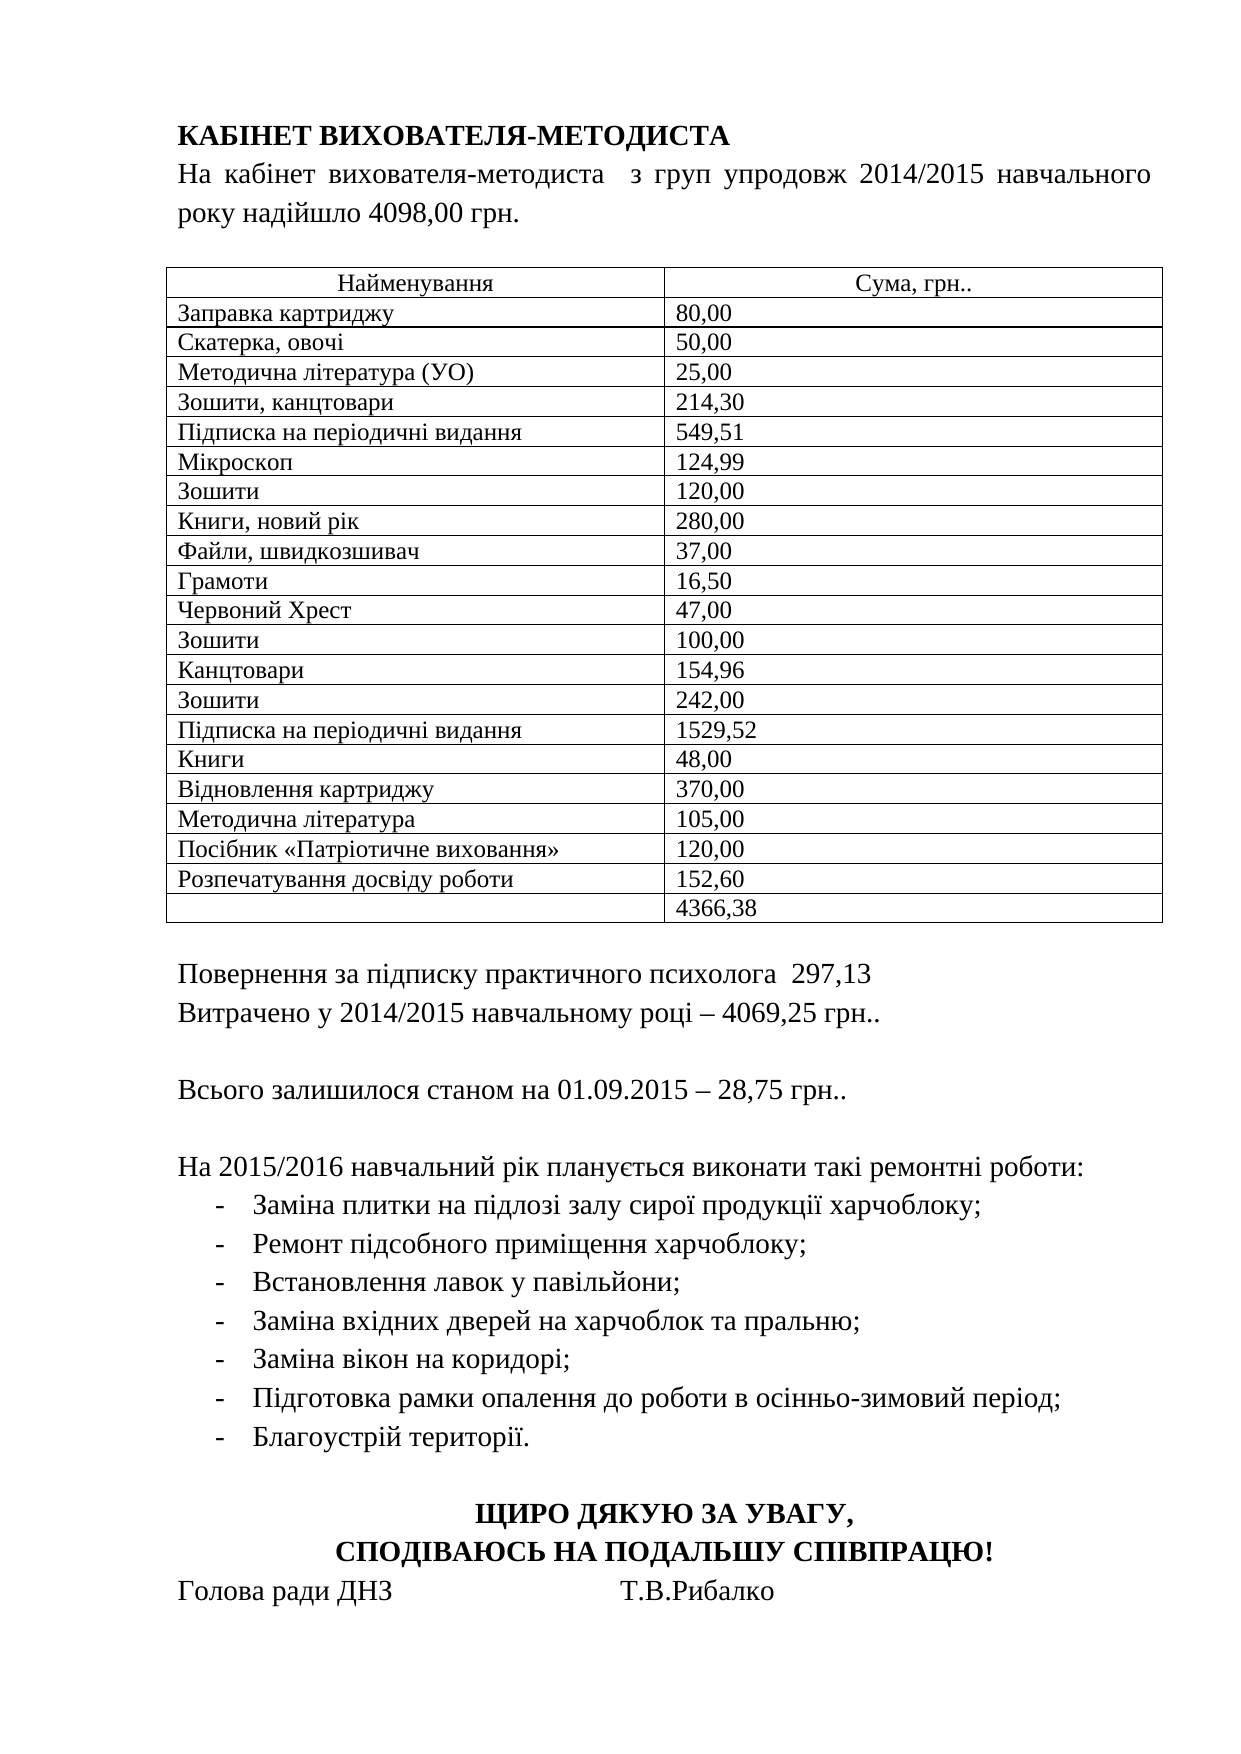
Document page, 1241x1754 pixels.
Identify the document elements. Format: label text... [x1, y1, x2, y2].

table_cell Зошити [167, 685, 664, 714]
table_cell 50,00 [665, 328, 1162, 356]
text На 2015/2016 навчальний рік планується виконати такі ремонтні роботи: [177, 1149, 1152, 1182]
table_cell 120,00 [665, 476, 1162, 505]
text ЩИРО ДЯКУЮ ЗА УВАГУ, [177, 1496, 1152, 1529]
table_cell 48,00 [665, 745, 1162, 773]
text Повернення за підписку практичного психолога 297,13 [177, 956, 1152, 990]
table_cell Заправка картриджу [167, 298, 664, 326]
table_cell Червоний Хрест [167, 596, 664, 624]
text Витрачено у 2014/2015 навчальному році – 4069,25 грн.. [177, 995, 1152, 1028]
text Всього залишилося станом на 01.09.2015 – 28,75 грн.. [177, 1072, 1152, 1105]
list Благоустрій території. [215, 1419, 1152, 1452]
text На кабінет вихователя-методиста з груп упродовж 2014/2015 навчального року надійшло 4098,00 грн. [177, 157, 1152, 229]
table_cell 25,00 [665, 357, 1162, 386]
list Підготовка рамки опалення до роботи в осінньо-зимовий період; [215, 1380, 1152, 1414]
table_cell 105,00 [665, 804, 1162, 833]
table_cell Зошити [167, 625, 664, 654]
text СПОДІВАЮСЬ НА ПОДАЛЬШУ СПІВПРАЦЮ! [177, 1534, 1152, 1568]
table_cell 154,96 [665, 655, 1162, 684]
table_cell 4366,38 [665, 894, 1162, 922]
table_cell Посібник «Патріотичне виховання» [167, 834, 664, 863]
list Заміна плитки на підлозі залу сирої продукції харчоблоку; [215, 1187, 1152, 1221]
table_header Сума, грн.. [665, 268, 1162, 297]
table_cell Канцтовари [167, 655, 664, 684]
table_cell 120,00 [665, 834, 1162, 863]
table_cell 47,00 [665, 596, 1162, 624]
table_cell 242,00 [665, 685, 1162, 714]
table_cell 152,60 [665, 864, 1162, 892]
table_cell Скатерка, овочі [167, 328, 664, 356]
table_cell [167, 894, 664, 922]
table_cell 100,00 [665, 625, 1162, 654]
table_cell 37,00 [665, 536, 1162, 565]
table_cell 80,00 [665, 298, 1162, 326]
list Заміна вікон на коридорі; [215, 1342, 1152, 1375]
table_cell Мікроскоп [167, 447, 664, 475]
table_cell 124,99 [665, 447, 1162, 475]
table_cell Підписка на періодичні видання [167, 715, 664, 743]
table_cell Методична література [167, 804, 664, 833]
table_cell 16,50 [665, 566, 1162, 594]
text Голова ради ДНЗ Т.В.Рибалко [177, 1573, 1152, 1606]
table_cell Методична література (УО) [167, 357, 664, 386]
table_cell Книги, новий рік [167, 506, 664, 535]
table_header Найменування [167, 268, 664, 297]
list Встановлення лавок у павільйони; [215, 1264, 1152, 1298]
table_cell 214,30 [665, 387, 1162, 416]
table_cell Зошити [167, 476, 664, 505]
table_cell 549,51 [665, 417, 1162, 446]
table_cell Файли, швидкозшивач [167, 536, 664, 565]
table_cell Розпечатування досвіду роботи [167, 864, 664, 892]
table_cell 370,00 [665, 774, 1162, 803]
table_cell Грамоти [167, 566, 664, 594]
list Ремонт підсобного приміщення харчоблоку; [215, 1226, 1152, 1259]
table_cell Відновлення картриджу [167, 774, 664, 803]
table_cell Зошити, канцтовари [167, 387, 664, 416]
table_cell Підписка на періодичні видання [167, 417, 664, 446]
text КАБІНЕТ ВИХОВАТЕЛЯ-МЕТОДИСТА [177, 118, 1152, 152]
table_cell 280,00 [665, 506, 1162, 535]
list Заміна вхідних дверей на харчоблок та пральню; [215, 1303, 1152, 1337]
table_cell 1529,52 [665, 715, 1162, 743]
table_cell Книги [167, 745, 664, 773]
